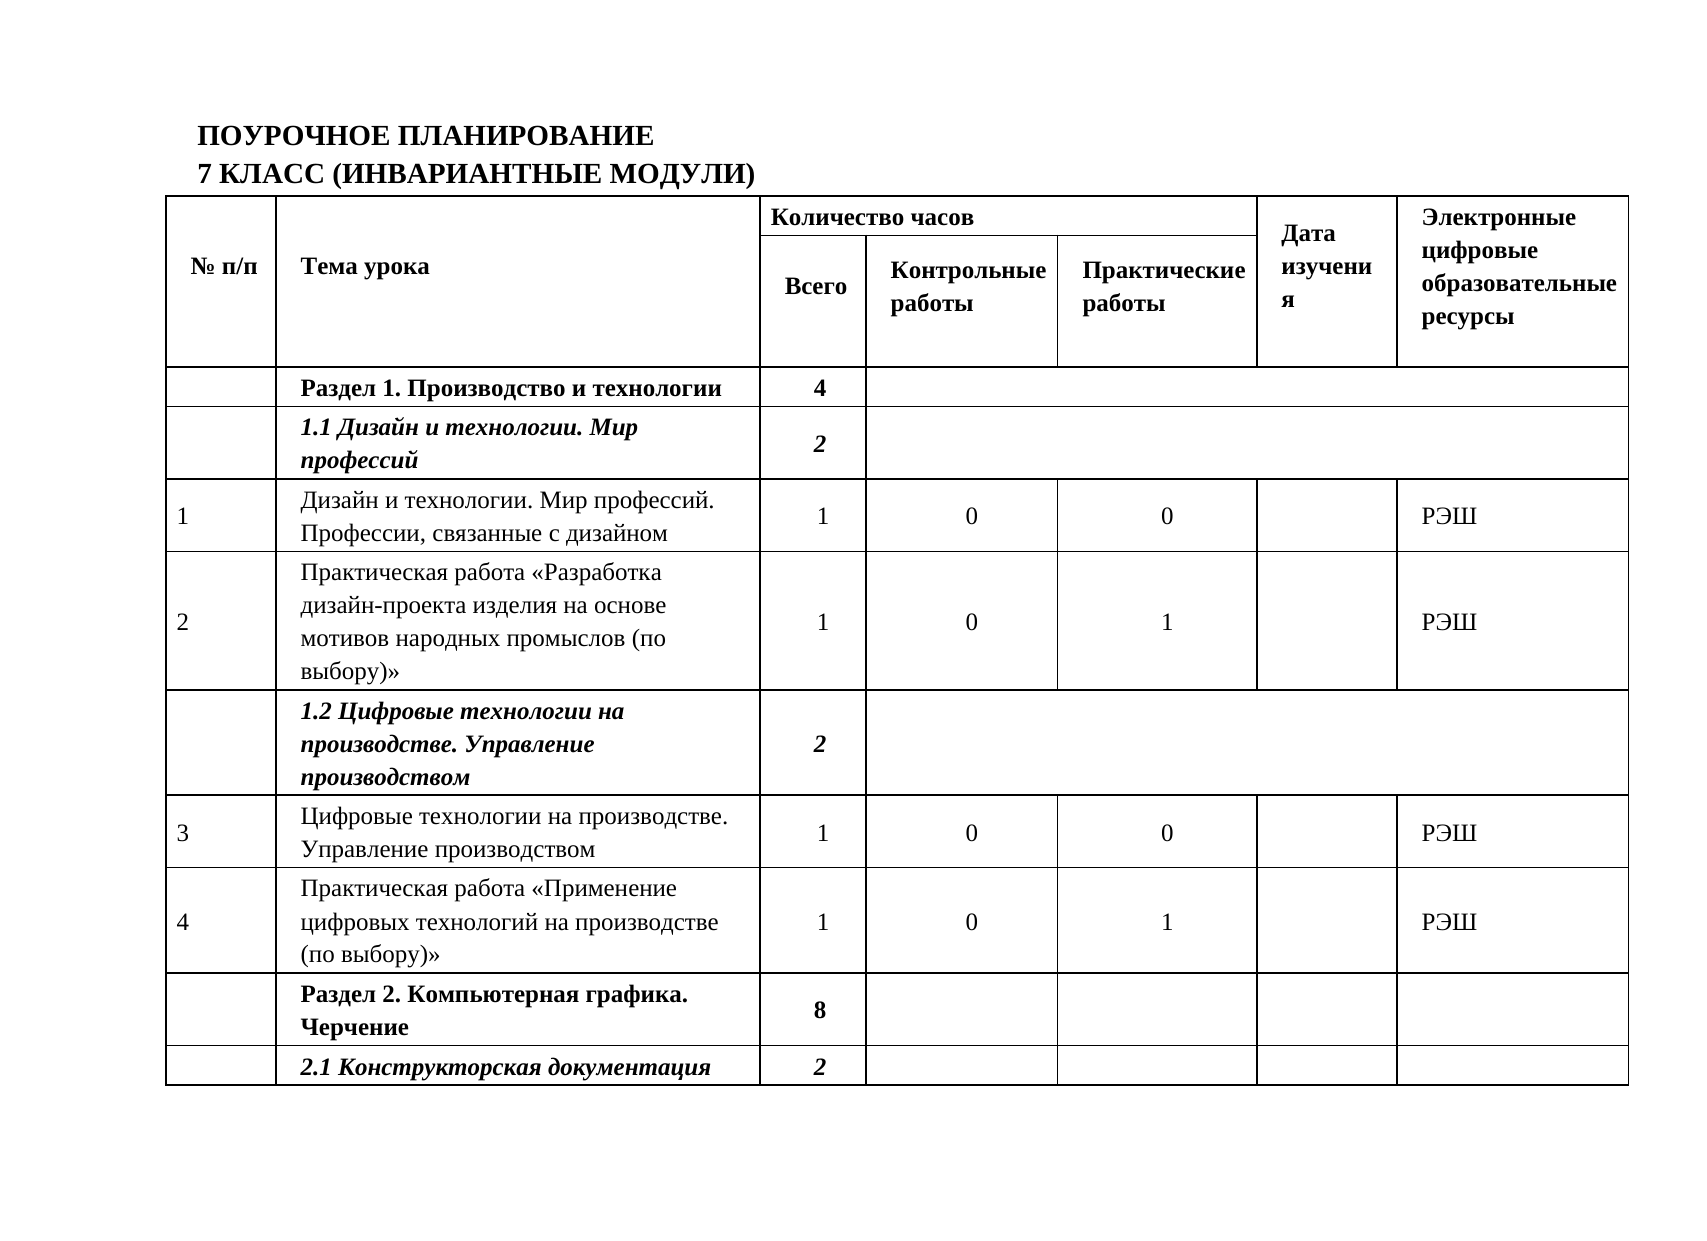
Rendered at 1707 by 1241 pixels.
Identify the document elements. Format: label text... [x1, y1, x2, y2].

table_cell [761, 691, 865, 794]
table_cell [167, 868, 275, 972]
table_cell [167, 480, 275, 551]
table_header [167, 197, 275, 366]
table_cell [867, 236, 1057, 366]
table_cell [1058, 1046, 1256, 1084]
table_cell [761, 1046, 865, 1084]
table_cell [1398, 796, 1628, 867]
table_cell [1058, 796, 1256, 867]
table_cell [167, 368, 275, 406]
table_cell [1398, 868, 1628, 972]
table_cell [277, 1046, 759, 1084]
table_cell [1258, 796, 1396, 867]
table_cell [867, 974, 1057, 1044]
text ПОУРОЧНОЕ ПЛАНИРОВАНИЕ [190, 118, 1618, 152]
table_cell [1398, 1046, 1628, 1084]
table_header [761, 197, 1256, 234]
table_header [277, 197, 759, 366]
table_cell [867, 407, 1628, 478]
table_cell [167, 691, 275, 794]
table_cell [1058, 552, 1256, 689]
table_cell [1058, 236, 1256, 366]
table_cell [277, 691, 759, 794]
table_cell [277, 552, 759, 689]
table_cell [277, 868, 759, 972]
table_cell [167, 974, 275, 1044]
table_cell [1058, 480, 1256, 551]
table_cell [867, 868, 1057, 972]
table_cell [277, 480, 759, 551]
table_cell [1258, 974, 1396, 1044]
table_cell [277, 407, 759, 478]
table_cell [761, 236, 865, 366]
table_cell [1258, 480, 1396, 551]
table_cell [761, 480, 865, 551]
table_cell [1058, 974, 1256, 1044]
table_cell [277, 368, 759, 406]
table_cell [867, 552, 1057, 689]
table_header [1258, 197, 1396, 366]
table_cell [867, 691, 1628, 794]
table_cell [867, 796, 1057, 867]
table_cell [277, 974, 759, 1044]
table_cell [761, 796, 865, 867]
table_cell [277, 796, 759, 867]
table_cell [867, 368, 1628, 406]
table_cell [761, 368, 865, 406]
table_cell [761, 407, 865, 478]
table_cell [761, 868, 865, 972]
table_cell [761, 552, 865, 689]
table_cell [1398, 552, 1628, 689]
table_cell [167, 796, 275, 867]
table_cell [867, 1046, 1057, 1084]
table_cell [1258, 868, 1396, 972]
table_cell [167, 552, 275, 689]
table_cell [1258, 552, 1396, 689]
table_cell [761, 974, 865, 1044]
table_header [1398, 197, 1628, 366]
text 7 КЛАСС (ИНВАРИАНТНЫЕ МОДУЛИ) [190, 157, 1618, 190]
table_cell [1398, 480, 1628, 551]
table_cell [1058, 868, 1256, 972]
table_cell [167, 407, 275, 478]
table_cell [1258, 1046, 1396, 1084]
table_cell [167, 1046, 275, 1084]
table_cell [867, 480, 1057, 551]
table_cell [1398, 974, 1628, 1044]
